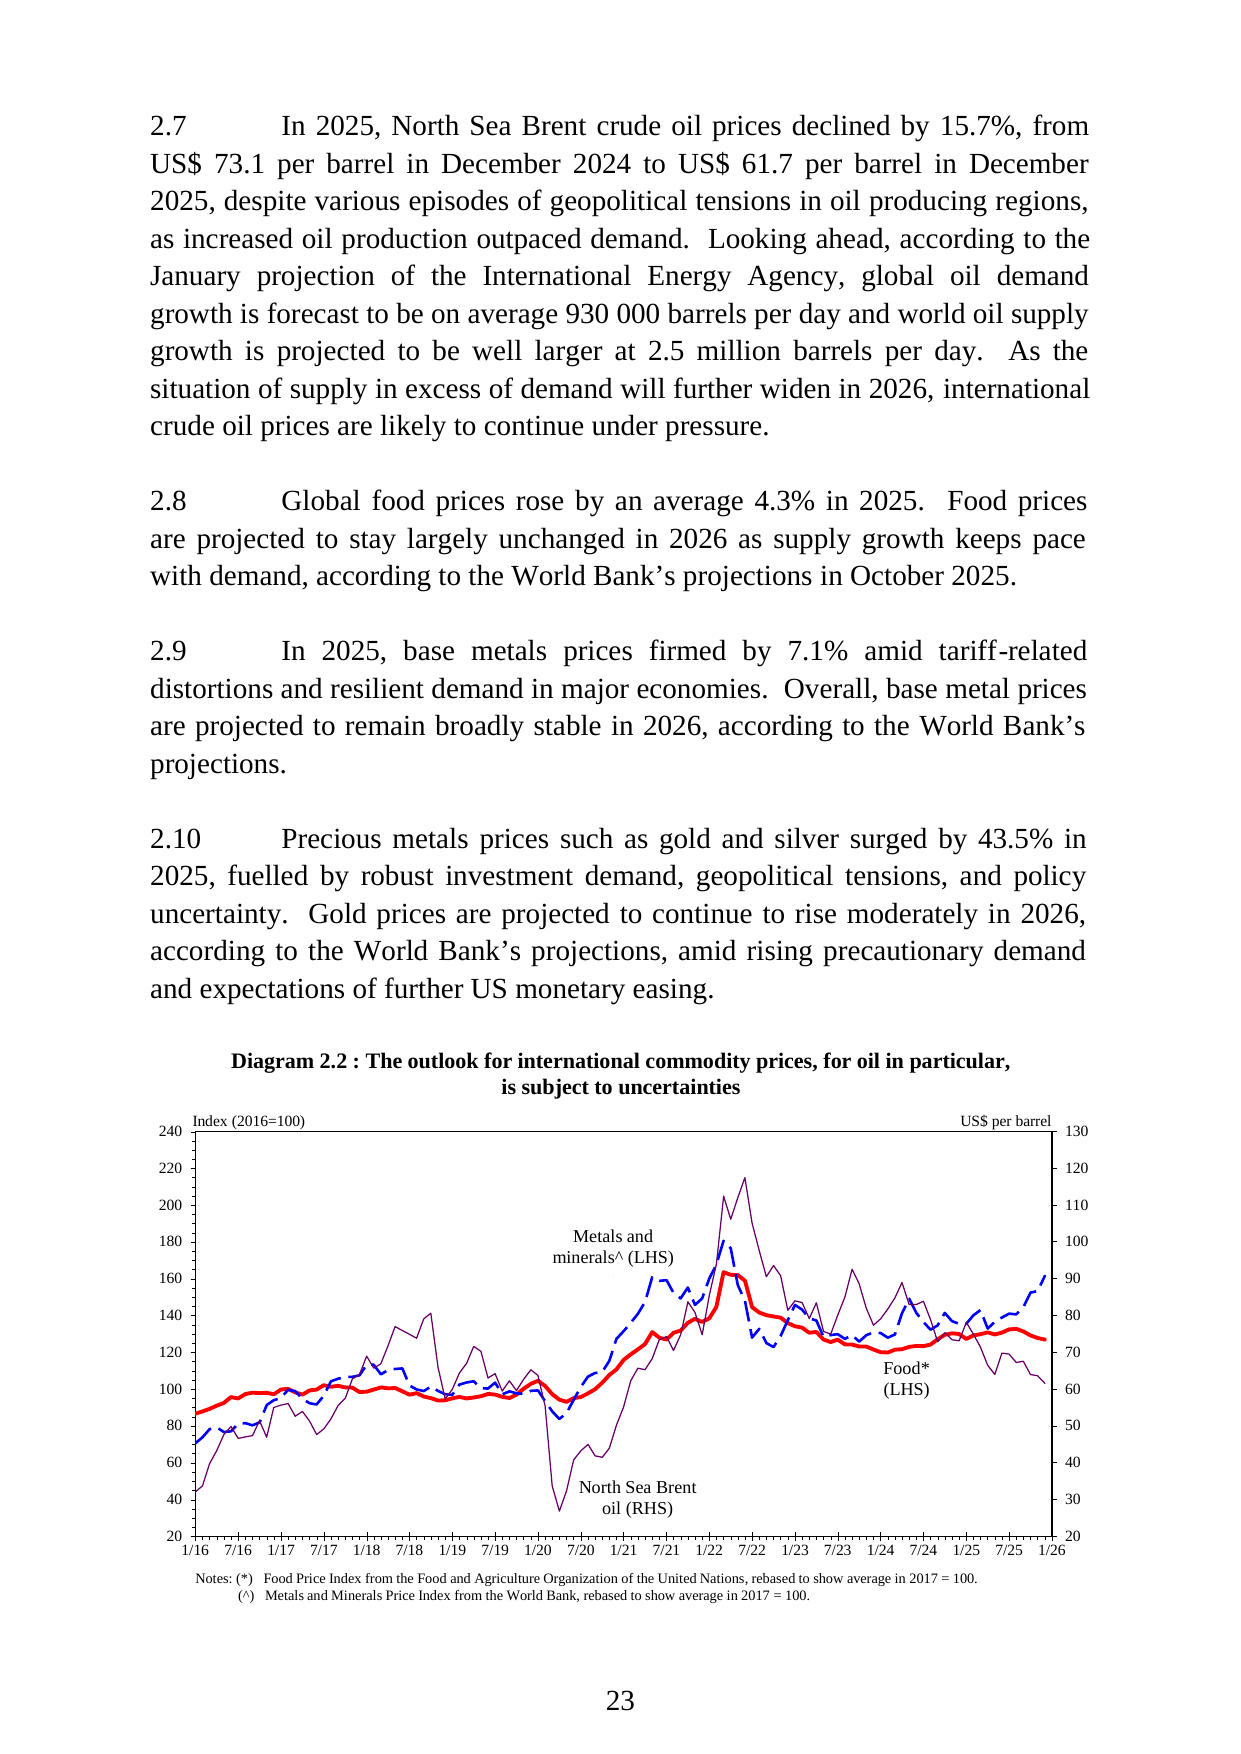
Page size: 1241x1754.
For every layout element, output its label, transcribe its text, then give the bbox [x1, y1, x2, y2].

list In 2025, base metals prices firmed by 7.1% amid tariff-related distortions and resilient demand in major economies. Overall, base metal prices are projected to remain broadly stable in 2026, according to the World Bank’s projections. [150, 631, 1087, 781]
list Precious metals prices such as gold and silver surged by 43.5% in 2025, fuelled by robust investment demand, geopolitical tensions, and policy uncertainty. Gold prices are projected to continue to rise moderately in 2026, according to the World Bank’s projections, amid rising precautionary demand and expectations of further US monetary easing. [150, 819, 1087, 1006]
list In 2025, North Sea Brent crude oil prices declined by 15.7%, from US$ 73.1 per barrel in December 2024 to US$ 61.7 per barrel in December 2025, despite various episodes of geopolitical tensions in oil producing regions, as increased oil production outpaced demand. Looking ahead, according to the January projection of the International Energy Agency, global oil demand growth is forecast to be on average 930 000 barrels per day and world oil supply growth is projected to be well larger at 2.5 million barrels per day. As the situation of supply in excess of demand will further widen in 2026, international crude oil prices are likely to continue under pressure. [150, 106, 1090, 444]
list Global food prices rose by an average 4.3% in 2025. Food prices are projected to stay largely unchanged in 2026 as supply growth keeps pace with demand, according to the World Bank’s projections in October 2025. [150, 481, 1087, 594]
